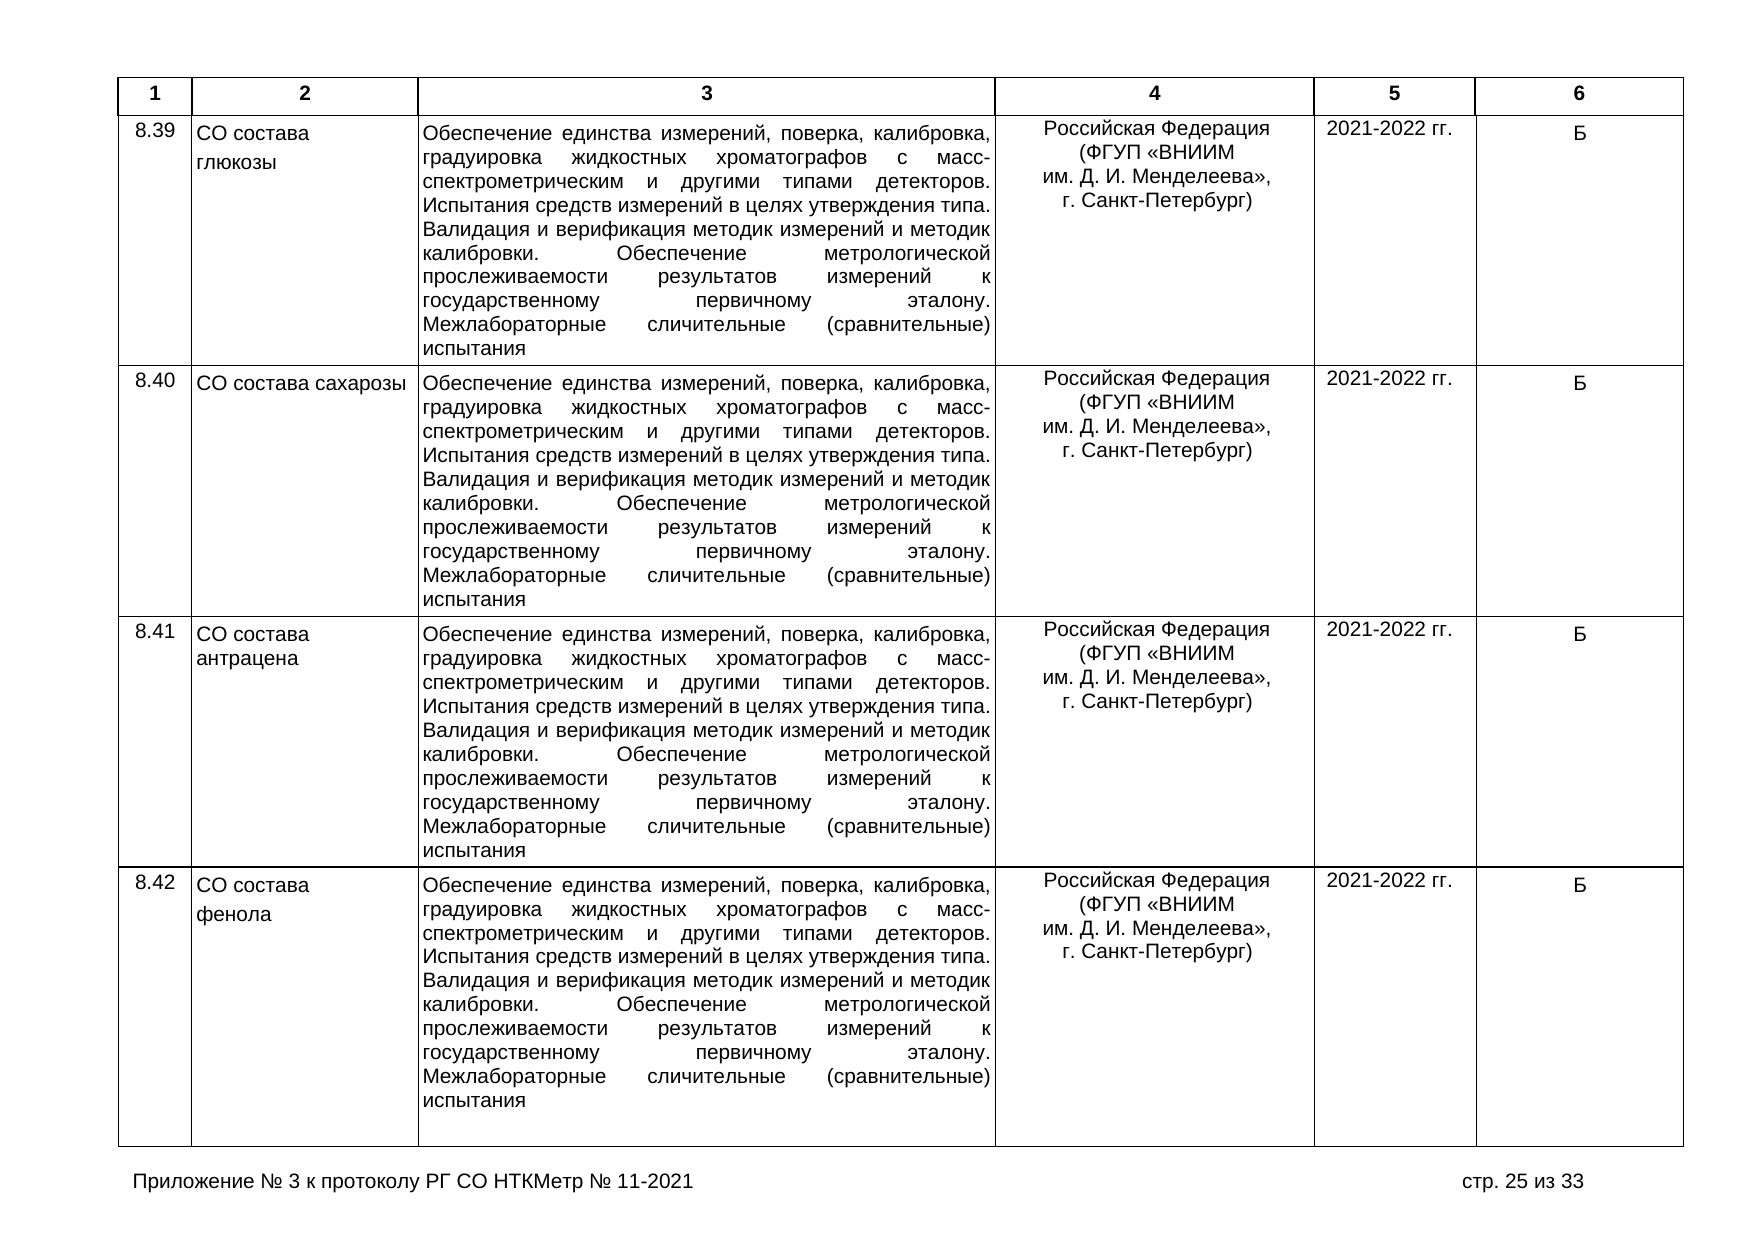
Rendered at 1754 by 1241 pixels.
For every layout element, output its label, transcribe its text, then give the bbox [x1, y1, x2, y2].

table_cell Б [1477, 868, 1683, 1146]
table_header 6 [1476, 78, 1683, 114]
table_header 3 [419, 78, 994, 114]
table_cell СО состава фенола [192, 868, 418, 1146]
table_cell 2021-2022 гг. [1315, 868, 1476, 1146]
table_cell СО состава глюкозы [192, 116, 418, 365]
table_cell СО состава антрацена [192, 617, 418, 866]
table_cell Российская Федерация (ФГУП «ВНИИМ им. Д. И. Менделеева», г. Санкт-Петербург) [996, 366, 1314, 616]
table_cell 2021-2022 гг. [1315, 366, 1476, 616]
table_cell Российская Федерация (ФГУП «ВНИИМ им. Д. И. Менделеева», г. Санкт-Петербург) [996, 617, 1314, 866]
table_cell Б [1477, 617, 1683, 866]
table_cell 8.40 [119, 366, 191, 616]
table_header 1 [119, 78, 191, 114]
table_cell Б [1477, 116, 1683, 365]
table_cell 2021-2022 гг. [1315, 116, 1476, 365]
table_header 5 [1315, 78, 1474, 114]
table_header 4 [996, 78, 1313, 114]
table_cell 8.42 [119, 868, 191, 1146]
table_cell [419, 116, 995, 365]
table_cell Б [1477, 366, 1683, 616]
table_header 2 [193, 78, 417, 114]
table_cell 8.41 [119, 617, 191, 866]
table_cell СО состава сахарозы [192, 366, 418, 616]
table_cell 8.39 [119, 116, 191, 365]
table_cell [996, 116, 1314, 365]
table_cell 2021-2022 гг. [1315, 617, 1476, 866]
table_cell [996, 868, 1314, 1146]
